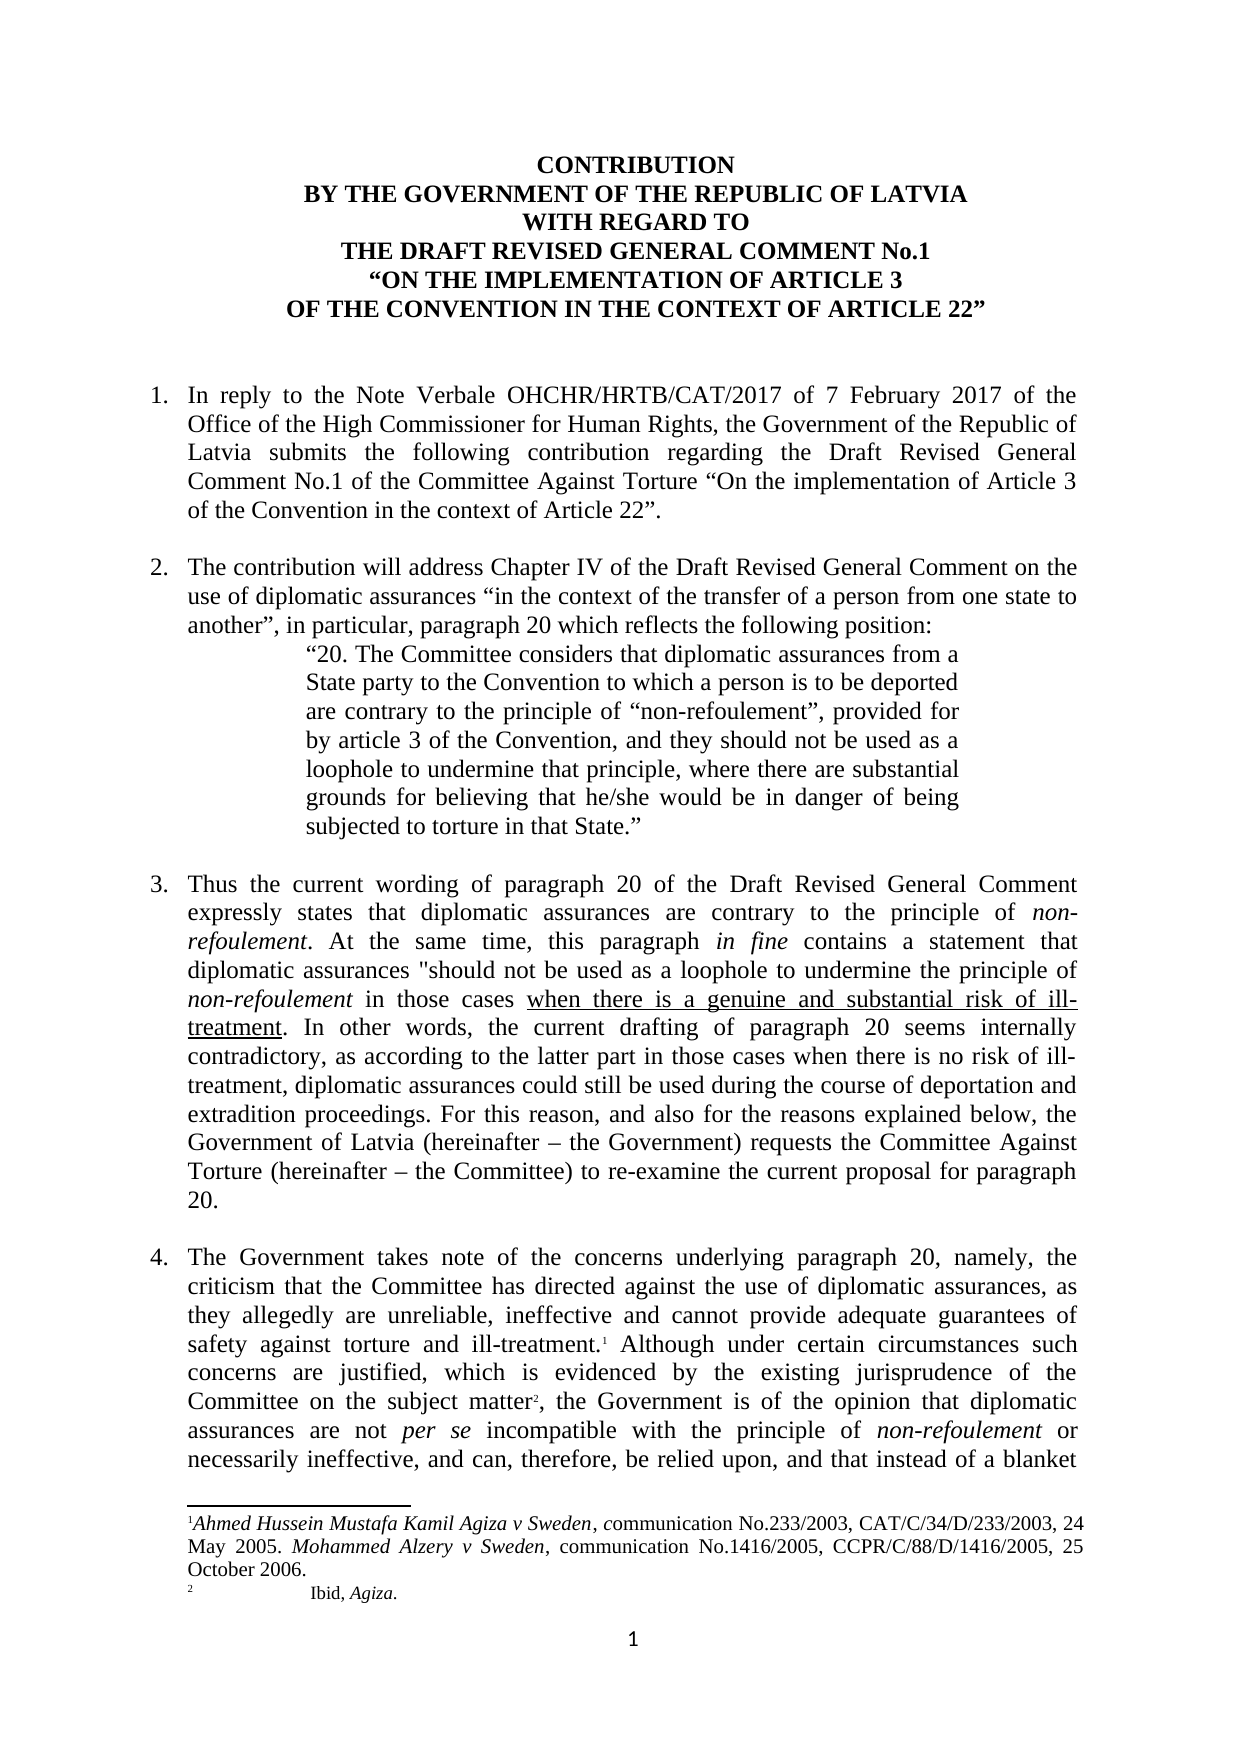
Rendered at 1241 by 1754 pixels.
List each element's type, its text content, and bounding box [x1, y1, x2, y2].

list The contribution will address Chapter IV of the Draft Revised General Comment on the use of diplomatic assurances “in the context of the transfer of a person from one state to another”, in particular, paragraph 20 which reflects the following position: [150, 552, 1078, 639]
text CONTRIBUTION [187, 150, 1084, 179]
text “20. The Committee considers that diplomatic assurances from a State party to the Convention to which a person is to be deported are contrary to the principle of “non-refoulement”, provided for by article 3 of the Convention, and they should not be used as a loophole to undermine that principle, where there are substantial grounds for believing that he/she would be in danger of being subjected to torture in that State.” [306, 639, 960, 840]
text “ON THE IMPLEMENTATION OF ARTICLE 3 [187, 265, 1084, 294]
list Thus the current wording of paragraph 20 of the Draft Revised General Comment expressly states that diplomatic assurances are contrary to the principle of non-refoulement. At the same time, this paragraph in fine contains a statement that diplomatic assurances "should not be used as a loophole to undermine the principle of non-refoulement in those cases when there is a genuine and substantial risk of ill-treatment. In other words, the current drafting of paragraph 20 seems internally contradictory, as according to the latter part in those cases when there is no risk of ill-treatment, diplomatic assurances could still be used during the course of deportation and extradition proceedings. For this reason, and also for the reasons explained below, the Government of Latvia (hereinafter – the Government) requests the Committee Against Torture (hereinafter – the Committee) to re-examine the current proposal for paragraph 20. [150, 869, 1078, 1214]
text WITH REGARD TO [187, 207, 1084, 236]
text BY THE GOVERNMENT OF THE REPUBLIC OF LATVIA [187, 179, 1084, 207]
text THE DRAFT REVISED GENERAL COMMENT No.1 [187, 236, 1084, 265]
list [150, 1242, 1078, 1472]
list In reply to the Note Verbale OHCHR/HRTB/CAT/2017 of 7 February 2017 of the Office of the High Commissioner for Human Rights, the Government of the Republic of Latvia submits the following contribution regarding the Draft Revised General Comment No.1 of the Committee Against Torture “On the implementation of Article 3 of the Convention in the context of Article 22”. [150, 380, 1078, 524]
text OF THE CONVENTION IN THE CONTEXT OF ARTICLE 22” [187, 294, 1084, 322]
